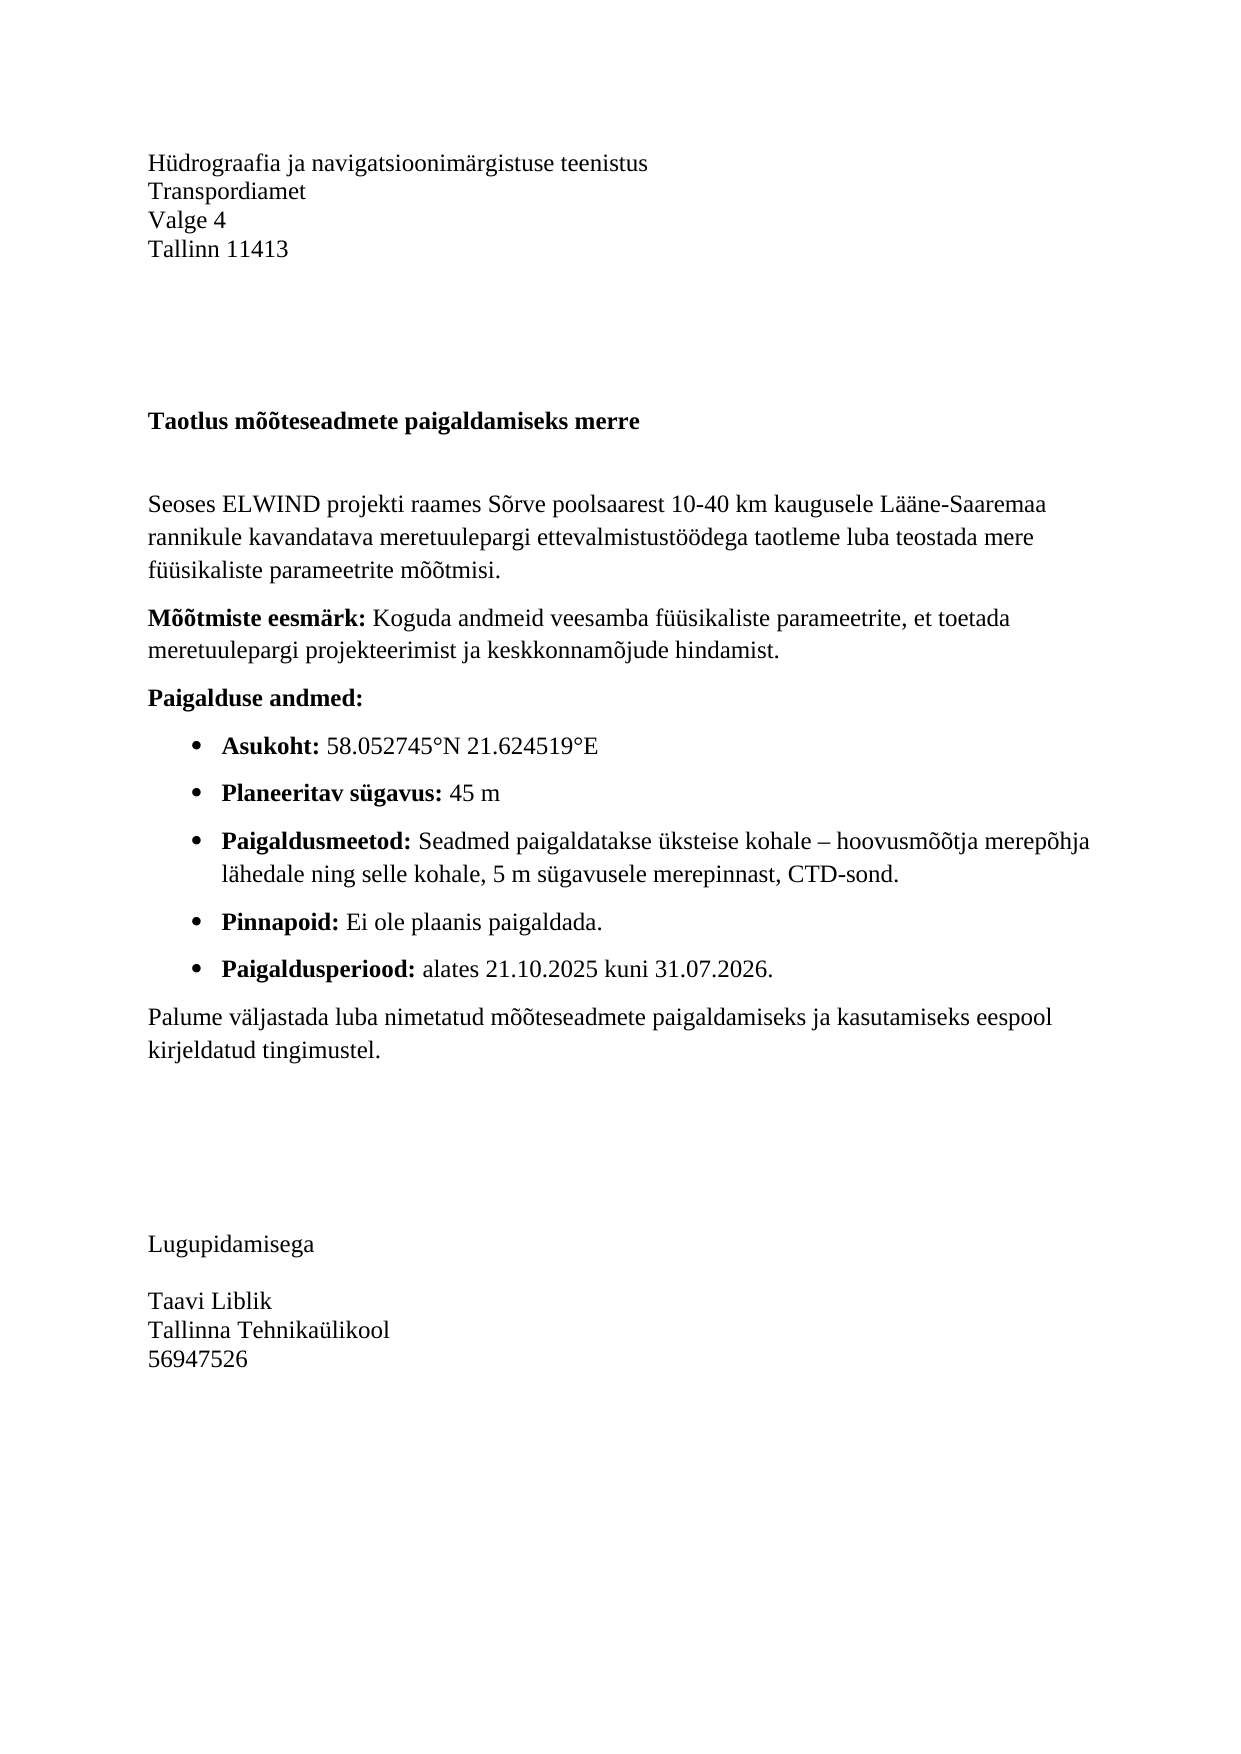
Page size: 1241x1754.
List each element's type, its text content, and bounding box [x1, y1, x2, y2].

text Tallinn 11413 [148, 234, 1093, 263]
text Paigalduse andmed: [148, 683, 1093, 712]
list Pinnapoid: Ei ole plaanis paigaldada. [192, 907, 1093, 935]
list Paigaldusmeetod: Seadmed paigaldatakse üksteise kohale – hoovusmõõtja merepõhja lähedale ning selle kohale, 5 m sügavusele merepinnast, CTD-sond. [192, 826, 1093, 888]
text Lugupidamisega [148, 1229, 1093, 1258]
list Paigaldusperiood: alates 21.10.2025 kuni 31.07.2026. [192, 954, 1093, 983]
text 56947526 [148, 1344, 1093, 1373]
text Seoses ELWIND projekti raames Sõrve poolsaarest 10-40 km kaugusele Lääne-Saaremaa rannikule kavandatava meretuulepargi ettevalmistustöödega taotleme luba teostada mere füüsikaliste parameetrite mõõtmisi. [148, 489, 1093, 584]
text Hüdrograafia ja navigatsioonimärgistuse teenistus [148, 148, 1093, 176]
text Transpordiamet [148, 176, 1093, 205]
text Taotlus mõõteseadmete paigaldamiseks merre [148, 406, 1093, 435]
list Asukoht: 58.052745°N 21.624519°E [192, 731, 1093, 759]
text Palume väljastada luba nimetatud mõõteseadmete paigaldamiseks ja kasutamiseks eespool kirjeldatud tingimustel. [148, 1002, 1093, 1064]
text Valge 4 [148, 205, 1093, 234]
text Taavi Liblik [148, 1286, 1093, 1315]
list Planeeritav sügavus: 45 m [192, 778, 1093, 807]
text Tallinna Tehnikaülikool [148, 1315, 1093, 1344]
text Mõõtmiste eesmärk: Koguda andmeid veesamba füüsikaliste parameetrite, et toetada meretuulepargi projekteerimist ja keskkonnamõjude hindamist. [148, 603, 1093, 664]
